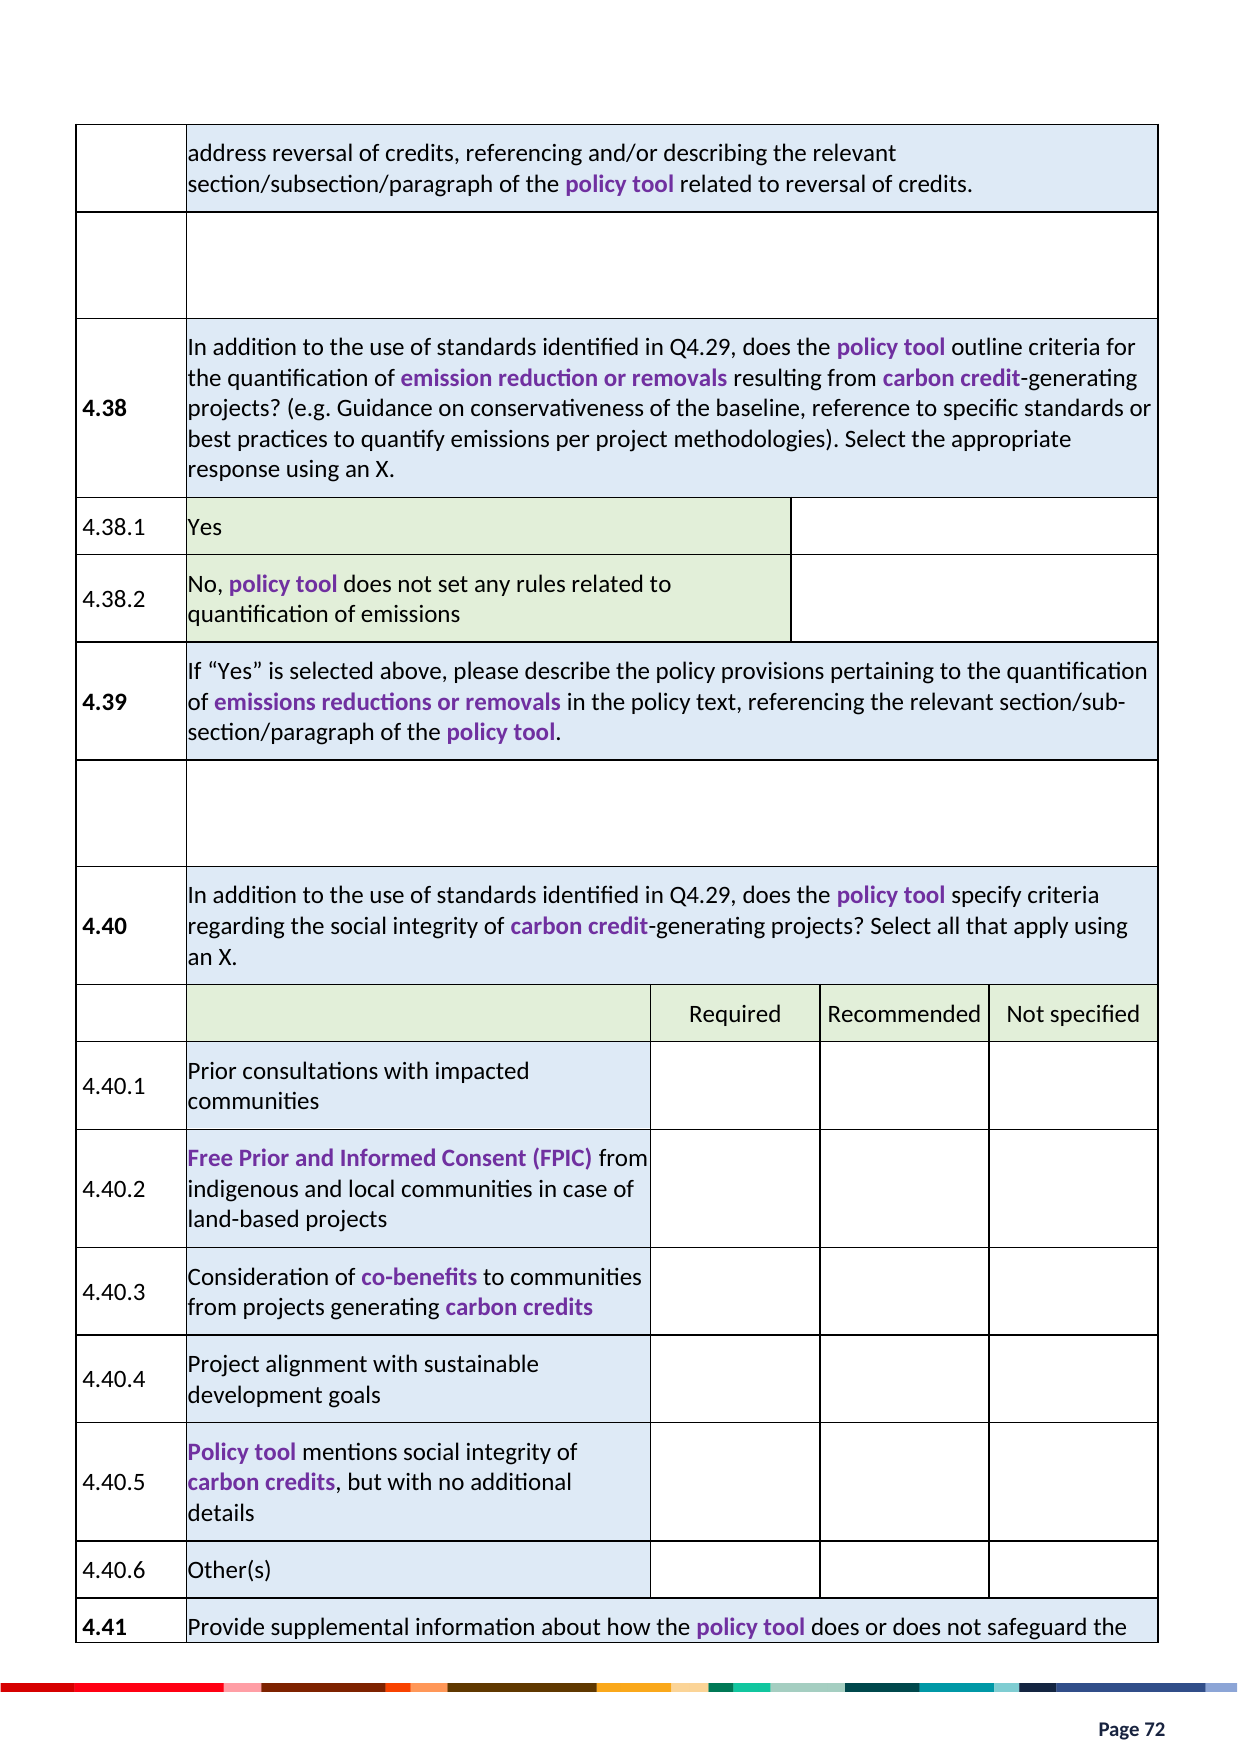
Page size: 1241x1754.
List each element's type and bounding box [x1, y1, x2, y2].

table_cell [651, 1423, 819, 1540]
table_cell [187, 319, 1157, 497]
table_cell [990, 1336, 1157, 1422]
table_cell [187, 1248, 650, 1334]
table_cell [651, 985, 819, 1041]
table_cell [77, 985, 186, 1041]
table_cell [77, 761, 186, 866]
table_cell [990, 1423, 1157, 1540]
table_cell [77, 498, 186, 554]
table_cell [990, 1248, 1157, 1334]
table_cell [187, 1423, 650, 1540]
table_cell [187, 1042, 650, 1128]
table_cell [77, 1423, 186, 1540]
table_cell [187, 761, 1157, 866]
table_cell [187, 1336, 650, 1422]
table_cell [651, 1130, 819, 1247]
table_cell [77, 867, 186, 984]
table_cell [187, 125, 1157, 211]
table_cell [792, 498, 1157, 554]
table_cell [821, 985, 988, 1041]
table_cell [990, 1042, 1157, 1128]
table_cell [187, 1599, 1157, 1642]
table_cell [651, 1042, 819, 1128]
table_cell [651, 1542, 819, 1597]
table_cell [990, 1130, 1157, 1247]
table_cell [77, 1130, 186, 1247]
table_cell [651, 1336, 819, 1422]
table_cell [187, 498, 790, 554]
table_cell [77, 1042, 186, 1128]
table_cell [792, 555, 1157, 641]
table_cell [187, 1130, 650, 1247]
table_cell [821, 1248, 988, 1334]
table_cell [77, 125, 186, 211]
picture [0, 1683, 1236, 1692]
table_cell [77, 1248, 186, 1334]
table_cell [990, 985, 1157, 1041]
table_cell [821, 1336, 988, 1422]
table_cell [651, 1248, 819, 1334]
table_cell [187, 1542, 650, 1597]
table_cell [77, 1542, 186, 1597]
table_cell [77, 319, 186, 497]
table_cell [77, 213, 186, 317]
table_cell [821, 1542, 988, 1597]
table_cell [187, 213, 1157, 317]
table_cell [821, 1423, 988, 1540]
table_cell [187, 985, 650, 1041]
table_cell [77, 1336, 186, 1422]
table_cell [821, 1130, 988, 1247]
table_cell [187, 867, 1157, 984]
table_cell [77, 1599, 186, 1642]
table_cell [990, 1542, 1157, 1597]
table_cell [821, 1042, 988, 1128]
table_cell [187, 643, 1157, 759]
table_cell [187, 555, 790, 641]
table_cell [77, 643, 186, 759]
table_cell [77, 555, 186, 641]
